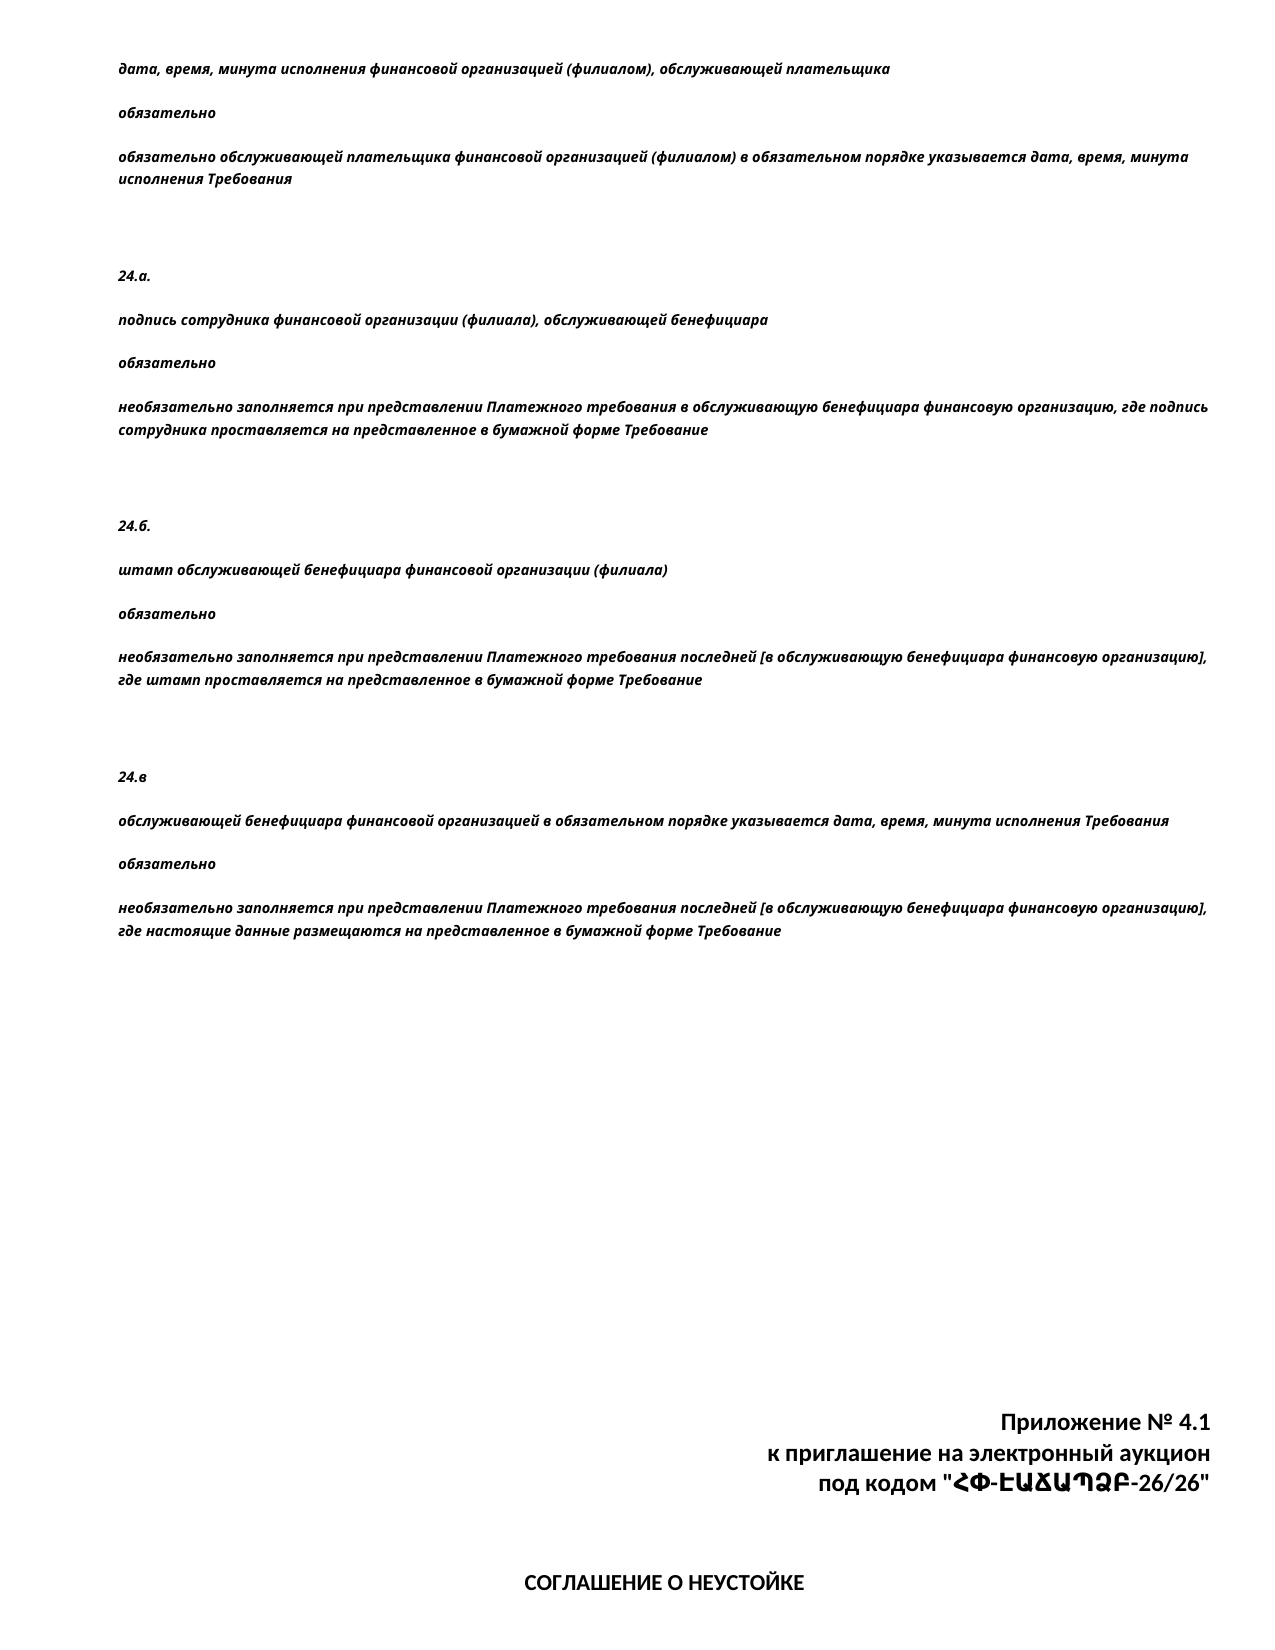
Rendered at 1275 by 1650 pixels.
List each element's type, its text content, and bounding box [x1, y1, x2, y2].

text Приложение № 4.1 [118, 1406, 1211, 1437]
text СОГЛАШЕНИЕ О НЕУСТОЙКЕ [118, 1568, 1211, 1596]
text под кодом "ՀՓ-ԷԱՃԱՊՁԲ-26/26" [118, 1467, 1211, 1498]
text к приглашение на электронный аукцион [148, 1437, 1211, 1467]
